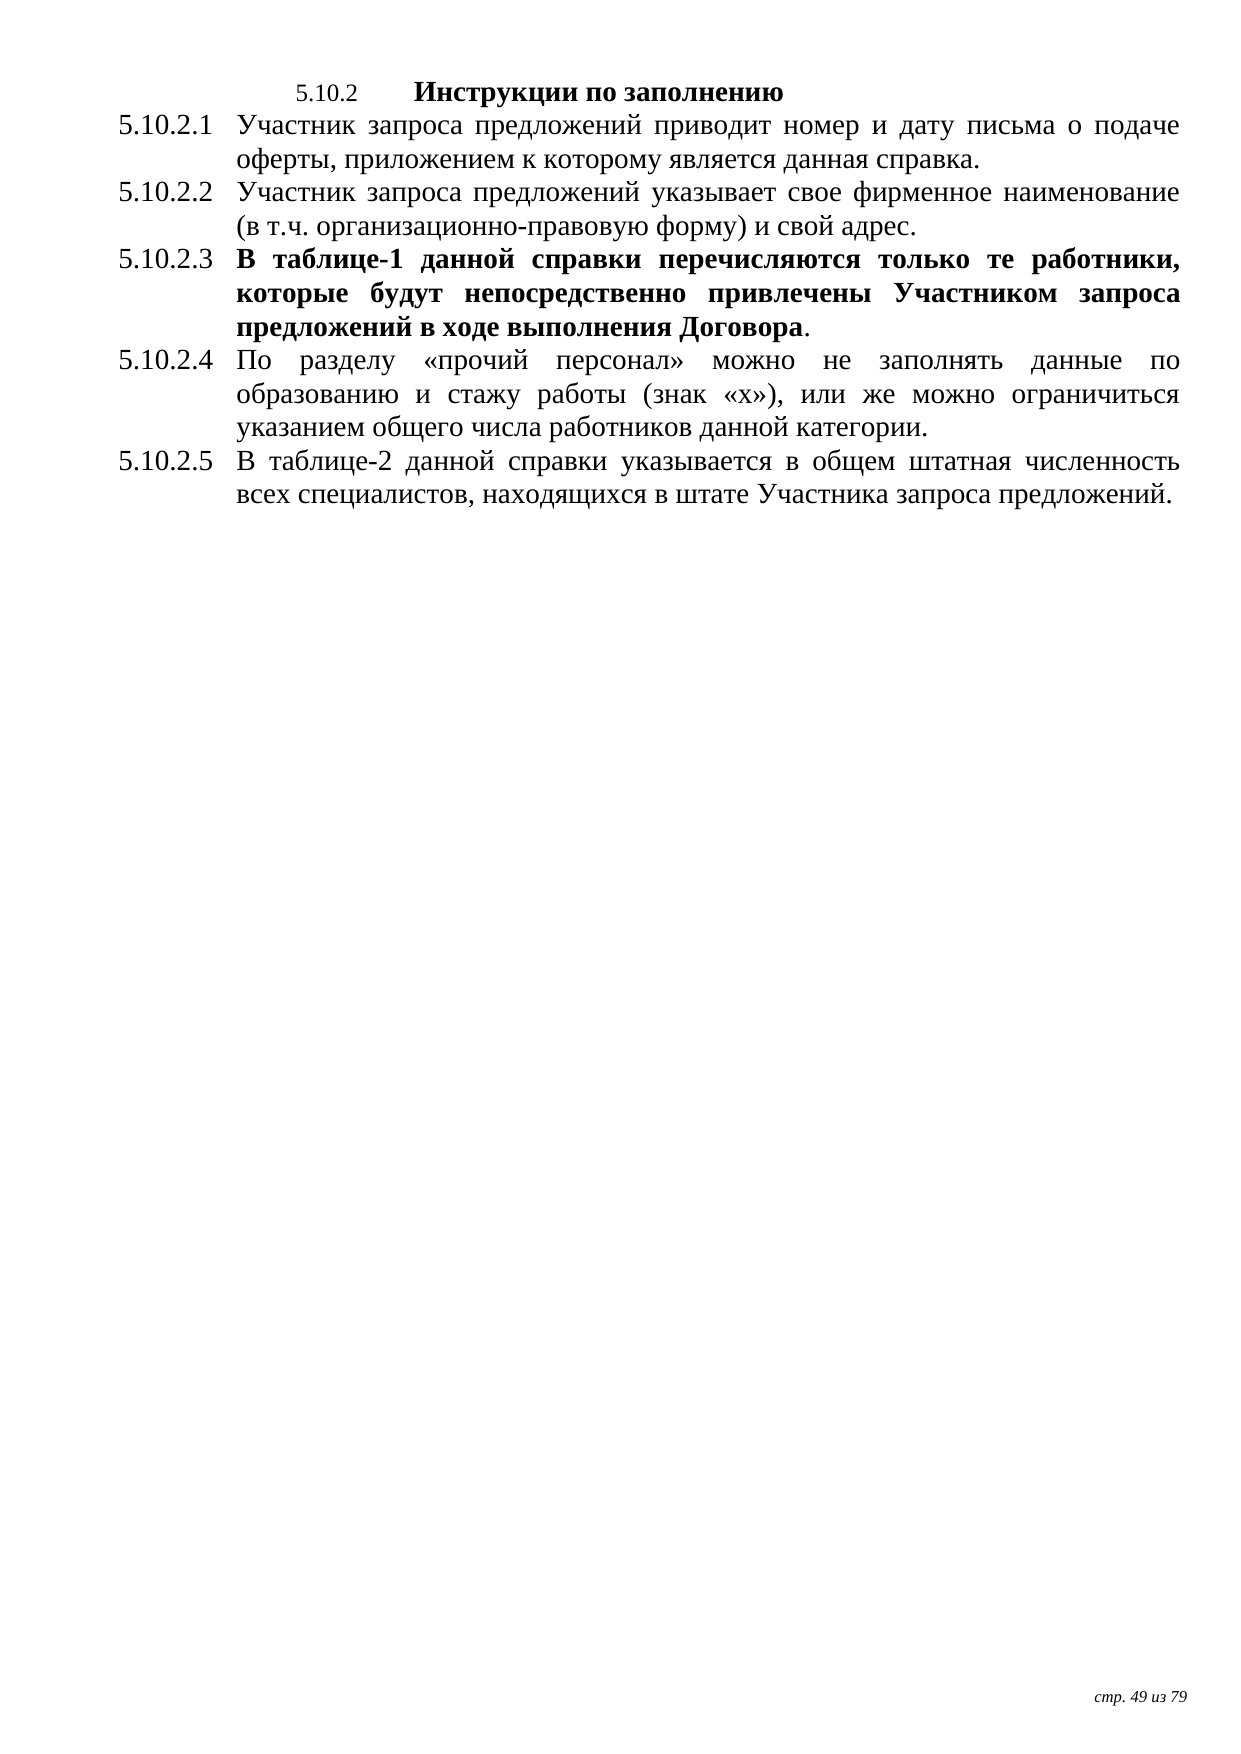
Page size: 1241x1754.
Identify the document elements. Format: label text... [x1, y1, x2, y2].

text В таблице-2 данной справки указывается в общем штатная численность всех специалистов, находящихся в штате Участника запроса предложений. [118, 443, 1181, 510]
text Участник запроса предложений приводит номер и дату письма о подаче оферты, приложением к которому является данная справка. [118, 107, 1181, 174]
text Инструкции по заполнению [236, 74, 1181, 107]
text В таблице-1 данной справки перечисляются только те работники, которые будут непосредственно привлечены Участником запроса предложений в ходе выполнения Договора. [118, 242, 1181, 342]
text По разделу «прочий персонал» можно не заполнять данные по образованию и стажу работы (знак «х»), или же можно ограничиться указанием общего числа работников данной категории. [118, 342, 1181, 443]
text Участник запроса предложений указывает свое фирменное наименование (в т.ч. организационно-правовую форму) и свой адрес. [118, 174, 1181, 242]
